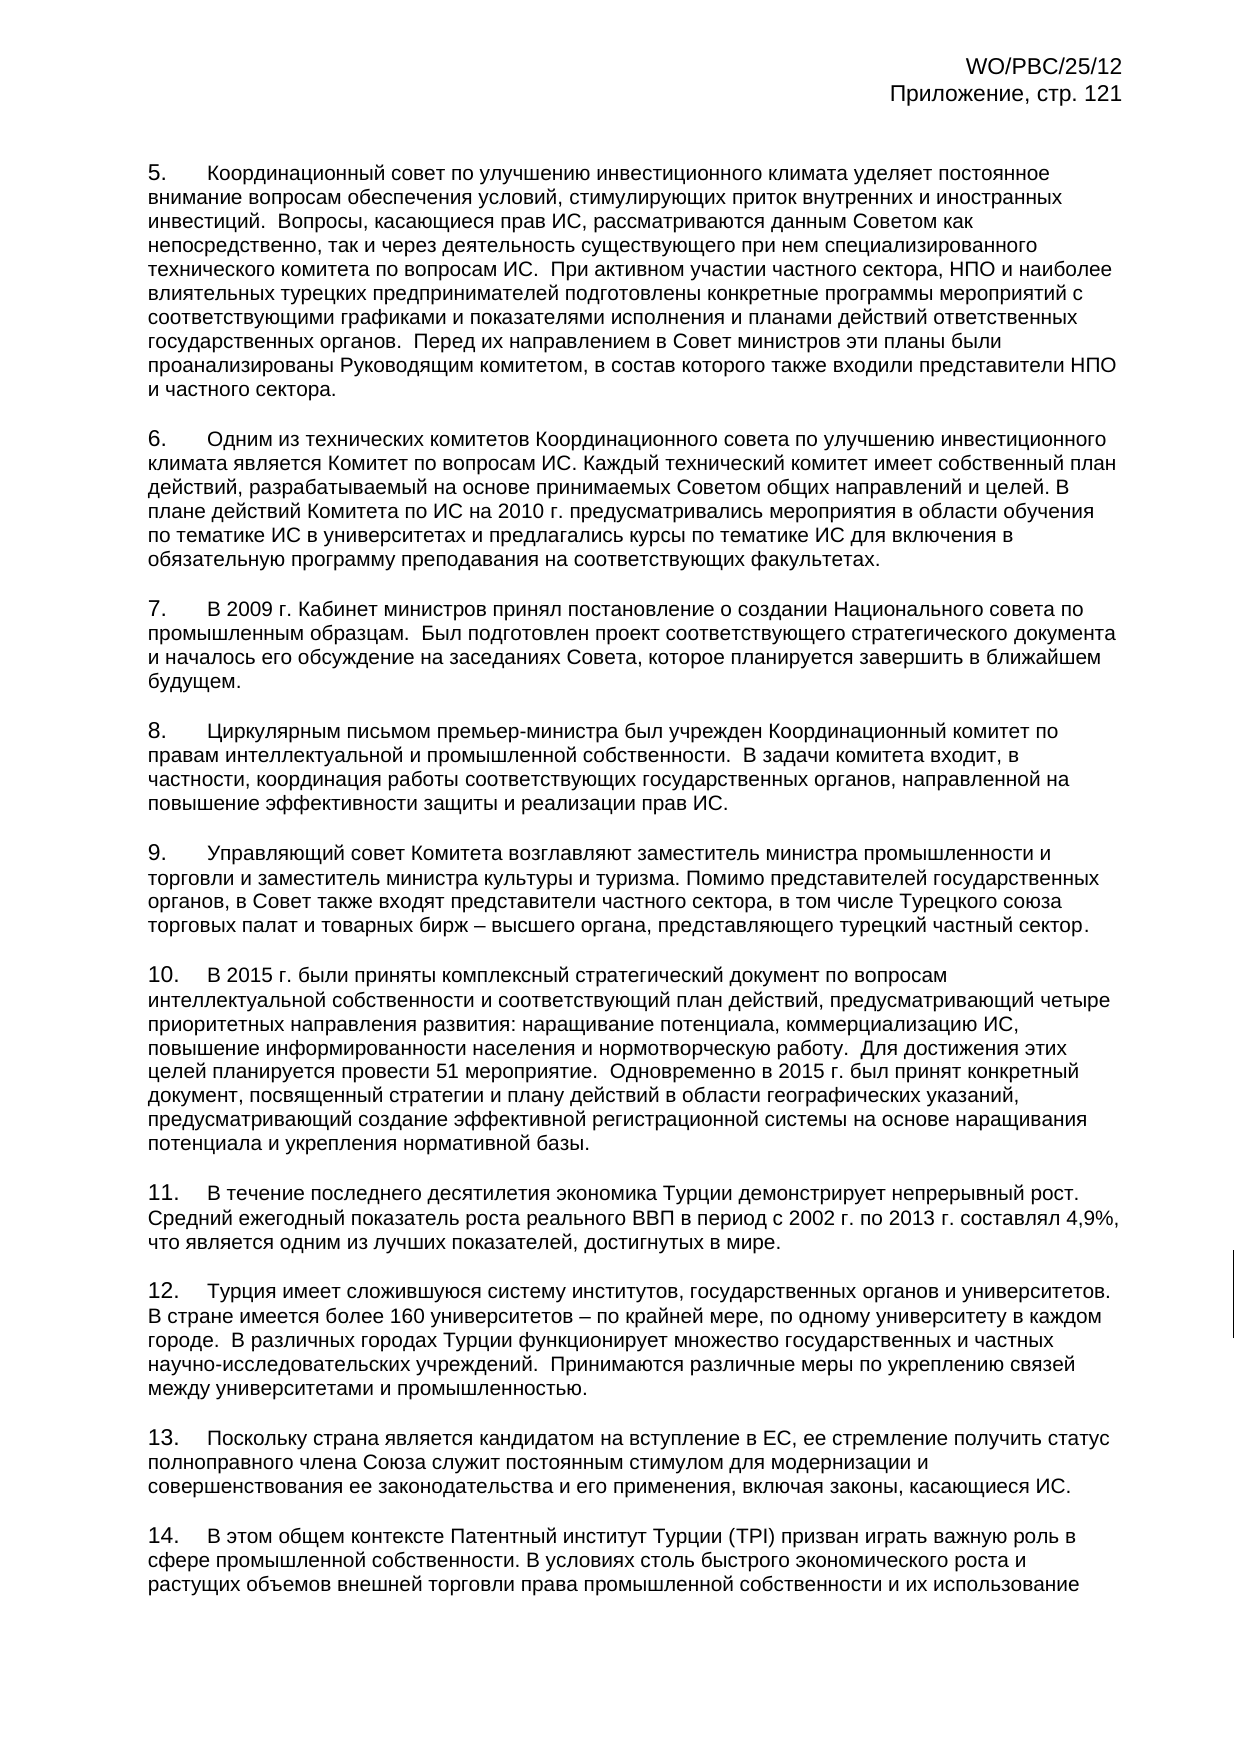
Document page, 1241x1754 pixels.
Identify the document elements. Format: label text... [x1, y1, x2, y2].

list Одним из технических комитетов Координационного совета по улучшению инвестиционного климата является Комитет по вопросам ИС. Каждый технический комитет имеет собственный план действий, разрабатываемый на основе принимаемых Советом общих направлений и целей. В плане действий Комитета по ИС на 2010 г. предусматривались мероприятия в области обучения по тематике ИС в университетах и предлагались курсы по тематике ИС для включения в обязательную программу преподавания на соответствующих факультетах. [148, 424, 1122, 571]
list Координационный совет по улучшению инвестиционного климата уделяет постоянное внимание вопросам обеспечения условий, стимулирующих приток внутренних и иностранных инвестиций. Вопросы, касающиеся прав ИС, рассматриваются данным Советом как непосредственно, так и через деятельность существующего при нем специализированного технического комитета по вопросам ИС. При активном участии частного сектора, НПО и наиболее влиятельных турецких предпринимателей подготовлены конкретные программы мероприятий с соответствующими графиками и показателями исполнения и планами действий ответственных государственных органов. Перед их направлением в Совет министров эти планы были проанализированы Руководящим комитетом, в состав которого также входили представители НПО и частного сектора. [148, 158, 1122, 401]
list Поскольку страна является кандидатом на вступление в ЕС, ее стремление получить статус полноправного члена Союза служит постоянным стимулом для модернизации и совершенствования ее законодательства и его применения, включая законы, касающиеся ИС. [148, 1423, 1122, 1498]
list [148, 1522, 1122, 1596]
list Циркулярным письмом премьер-министра был учрежден Координационный комитет по правам интеллектуальной и промышленной собственности. В задачи комитета входит, в частности, координация работы соответствующих государственных органов, направленной на повышение эффективности защиты и реализации прав ИС. [148, 717, 1122, 815]
list Турция имеет сложившуюся систему институтов, государственных органов и университетов. В стране имеется более 160 университетов – по крайней мере, по одному университету в каждом городе. В различных городах Турции функционирует множество государственных и частных научно-исследовательских учреждений. Принимаются различные меры по укреплению связей между университетами и промышленностью. [148, 1277, 1122, 1399]
list В 2015 г. были приняты комплексный стратегический документ по вопросам интеллектуальной собственности и соответствующий план действий, предусматривающий четыре приоритетных направления развития: наращивание потенциала, коммерциализацию ИС, повышение информированности населения и нормотворческую работу. Для достижения этих целей планируется провести 51 мероприятие. Одновременно в 2015 г. был принят конкретный документ, посвященный стратегии и плану действий в области географических указаний, предусматривающий создание эффективной регистрационной системы на основе наращивания потенциала и укрепления нормативной базы. [148, 961, 1122, 1155]
list Управляющий совет Комитета возглавляют заместитель министра промышленности и торговли и заместитель министра культуры и туризма. Помимо представителей государственных органов, в Совет также входят представители частного сектора, в том числе Турецкого союза торговых палат и товарных бирж – высшего органа, представляющего турецкий частный сектор. [148, 839, 1122, 937]
list В 2009 г. Кабинет министров принял постановление о создании Национального совета по промышленным образцам. Был подготовлен проект соответствующего стратегического документа и началось его обсуждение на заседаниях Совета, которое планируется завершить в ближайшем будущем. [148, 594, 1122, 693]
list В течение последнего десятилетия экономика Турции демонстрирует непрерывный рост. Средний ежегодный показатель роста реального ВВП в период с 2002 г. по 2013 г. составлял 4,9%, что является одним из лучших показателей, достигнутых в мире. [148, 1179, 1122, 1253]
